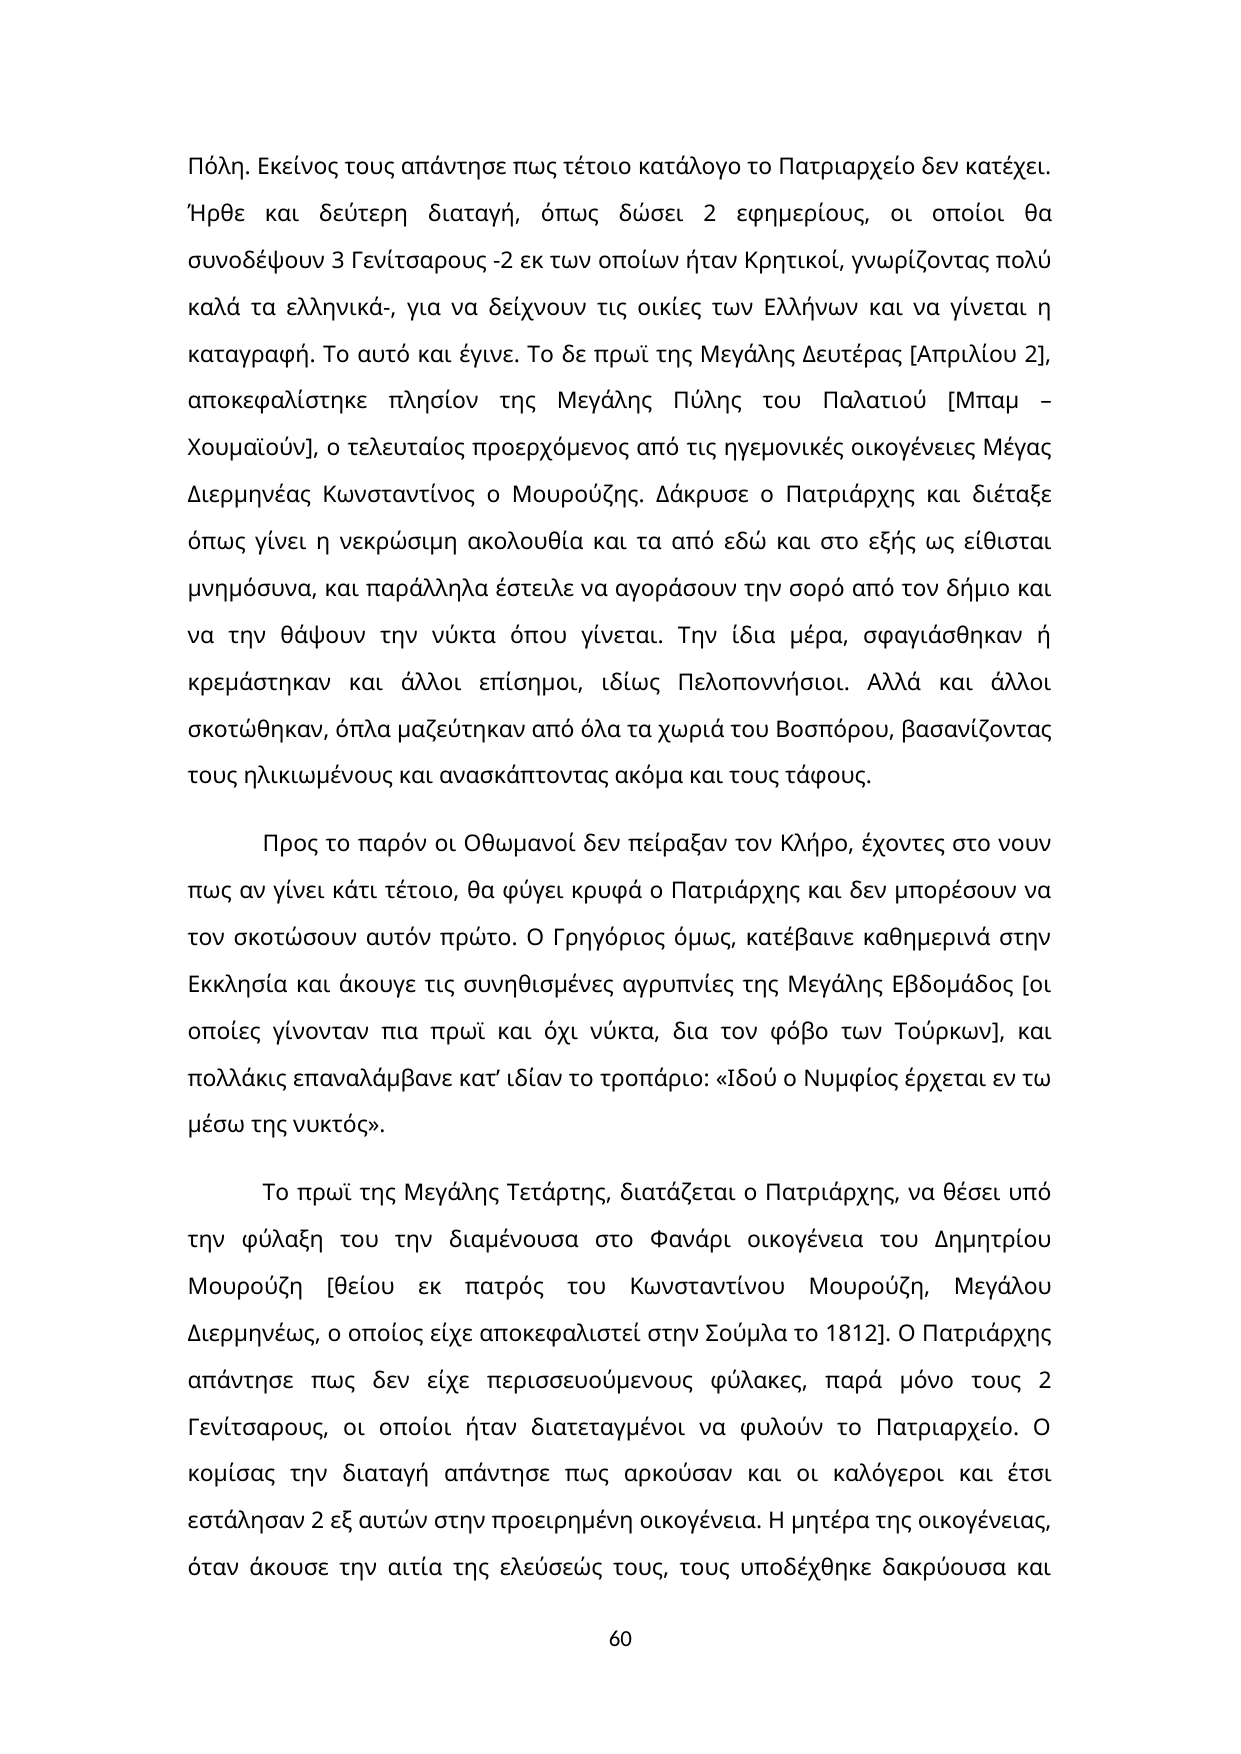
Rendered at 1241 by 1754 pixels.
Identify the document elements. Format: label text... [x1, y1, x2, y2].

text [187, 150, 1053, 791]
text Προς το παρόν οι Οθωμανοί δεν πείραξαν τον Κλήρο, έχοντες στο νουν πως αν γίνει κάτι τέτοιο, θα φύγει κρυφά ο Πατριάρχης και δεν μπορέσουν να τον σκοτώσουν αυτόν πρώτο. Ο Γρηγόριος όμως, κατέβαινε καθημερινά στην Εκκλησία και άκουγε τις συνηθισμένες αγρυπνίες της Μεγάλης Εβδομάδος [οι οποίες γίνονταν πια πρωϊ και όχι νύκτα, δια τον φόβο των Τούρκων], και πολλάκις επαναλάμβανε κατ’ ιδίαν το τροπάριο: «Ιδού ο Νυμφίος έρχεται εν τω μέσω της νυκτός». [187, 827, 1053, 1139]
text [187, 1176, 1053, 1582]
